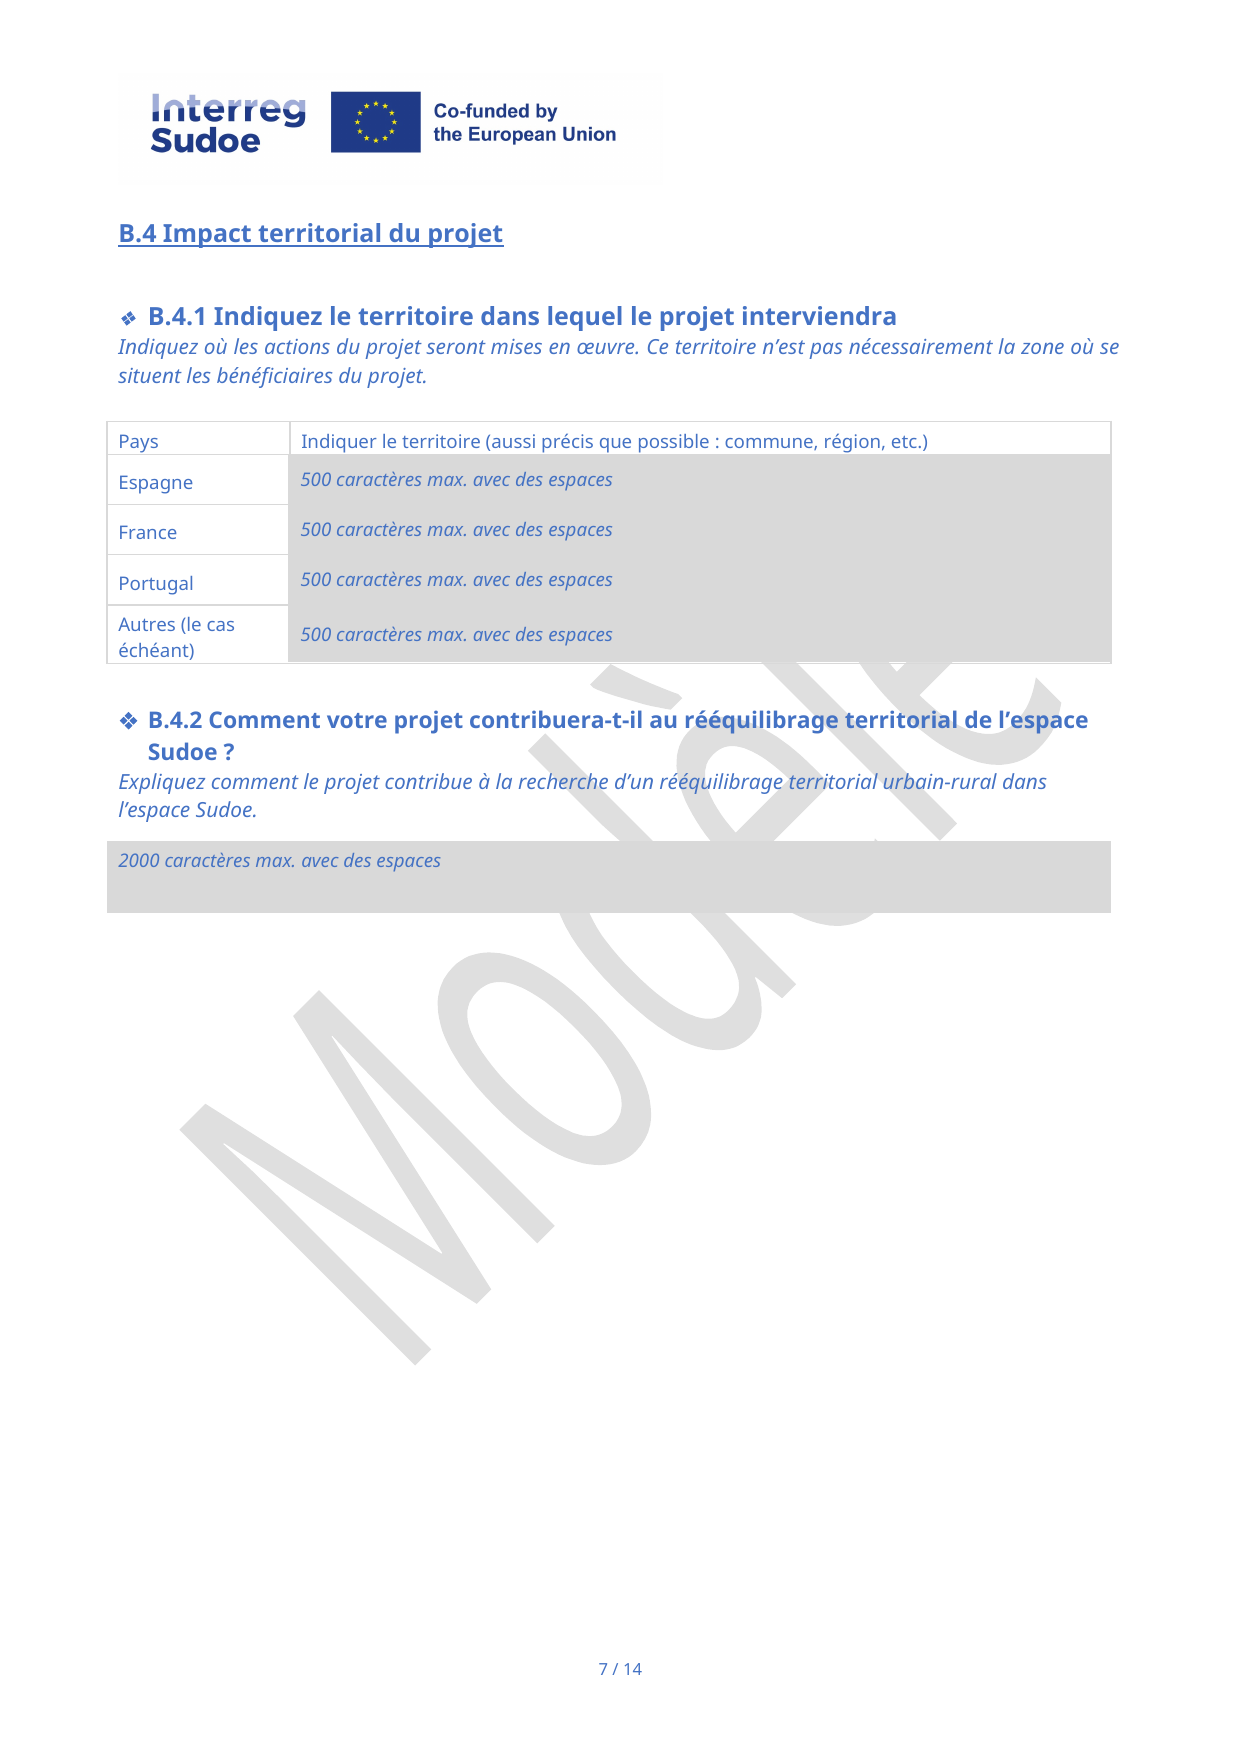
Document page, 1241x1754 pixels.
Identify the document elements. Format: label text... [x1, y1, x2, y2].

table_cell 500 caractères max. avec des espaces [290, 505, 1110, 554]
list B.4.2 Comment votre projet contribuera-t-il au rééquilibrage territorial de l’espace Sudoe ? [118, 704, 1122, 767]
table_header Indiquer le territoire (aussi précis que possible : commune, région, etc.) [291, 422, 1110, 453]
table_cell [107, 913, 1111, 940]
table_cell 500 caractères max. avec des espaces [290, 606, 1110, 662]
table_header 2000 caractères max. avec des espaces [107, 841, 1111, 913]
table_header [107, 678, 1079, 704]
table_cell 500 caractères max. avec des espaces [290, 555, 1110, 604]
table_header Pays [108, 422, 289, 453]
text B.4 Impact territorial du projet [118, 216, 1122, 250]
text Expliquez comment le projet contribue à la recherche d’un rééquilibrage territorial urbain-rural dans l’espace Sudoe. [118, 767, 1122, 824]
table_cell France [108, 505, 288, 554]
table_cell Autres (le cas échéant) [108, 606, 288, 662]
text Indiquez où les actions du projet seront mises en œuvre. Ce territoire n’est pas nécessairement la zone où se situent les bénéficiaires du projet. [118, 332, 1122, 389]
picture [118, 73, 664, 185]
list B.4.1 Indiquez le territoire dans lequel le projet interviendra [118, 298, 1122, 332]
table_cell Portugal [108, 555, 288, 604]
table_cell Espagne [108, 455, 288, 504]
table_cell 500 caractères max. avec des espaces [290, 455, 1110, 504]
